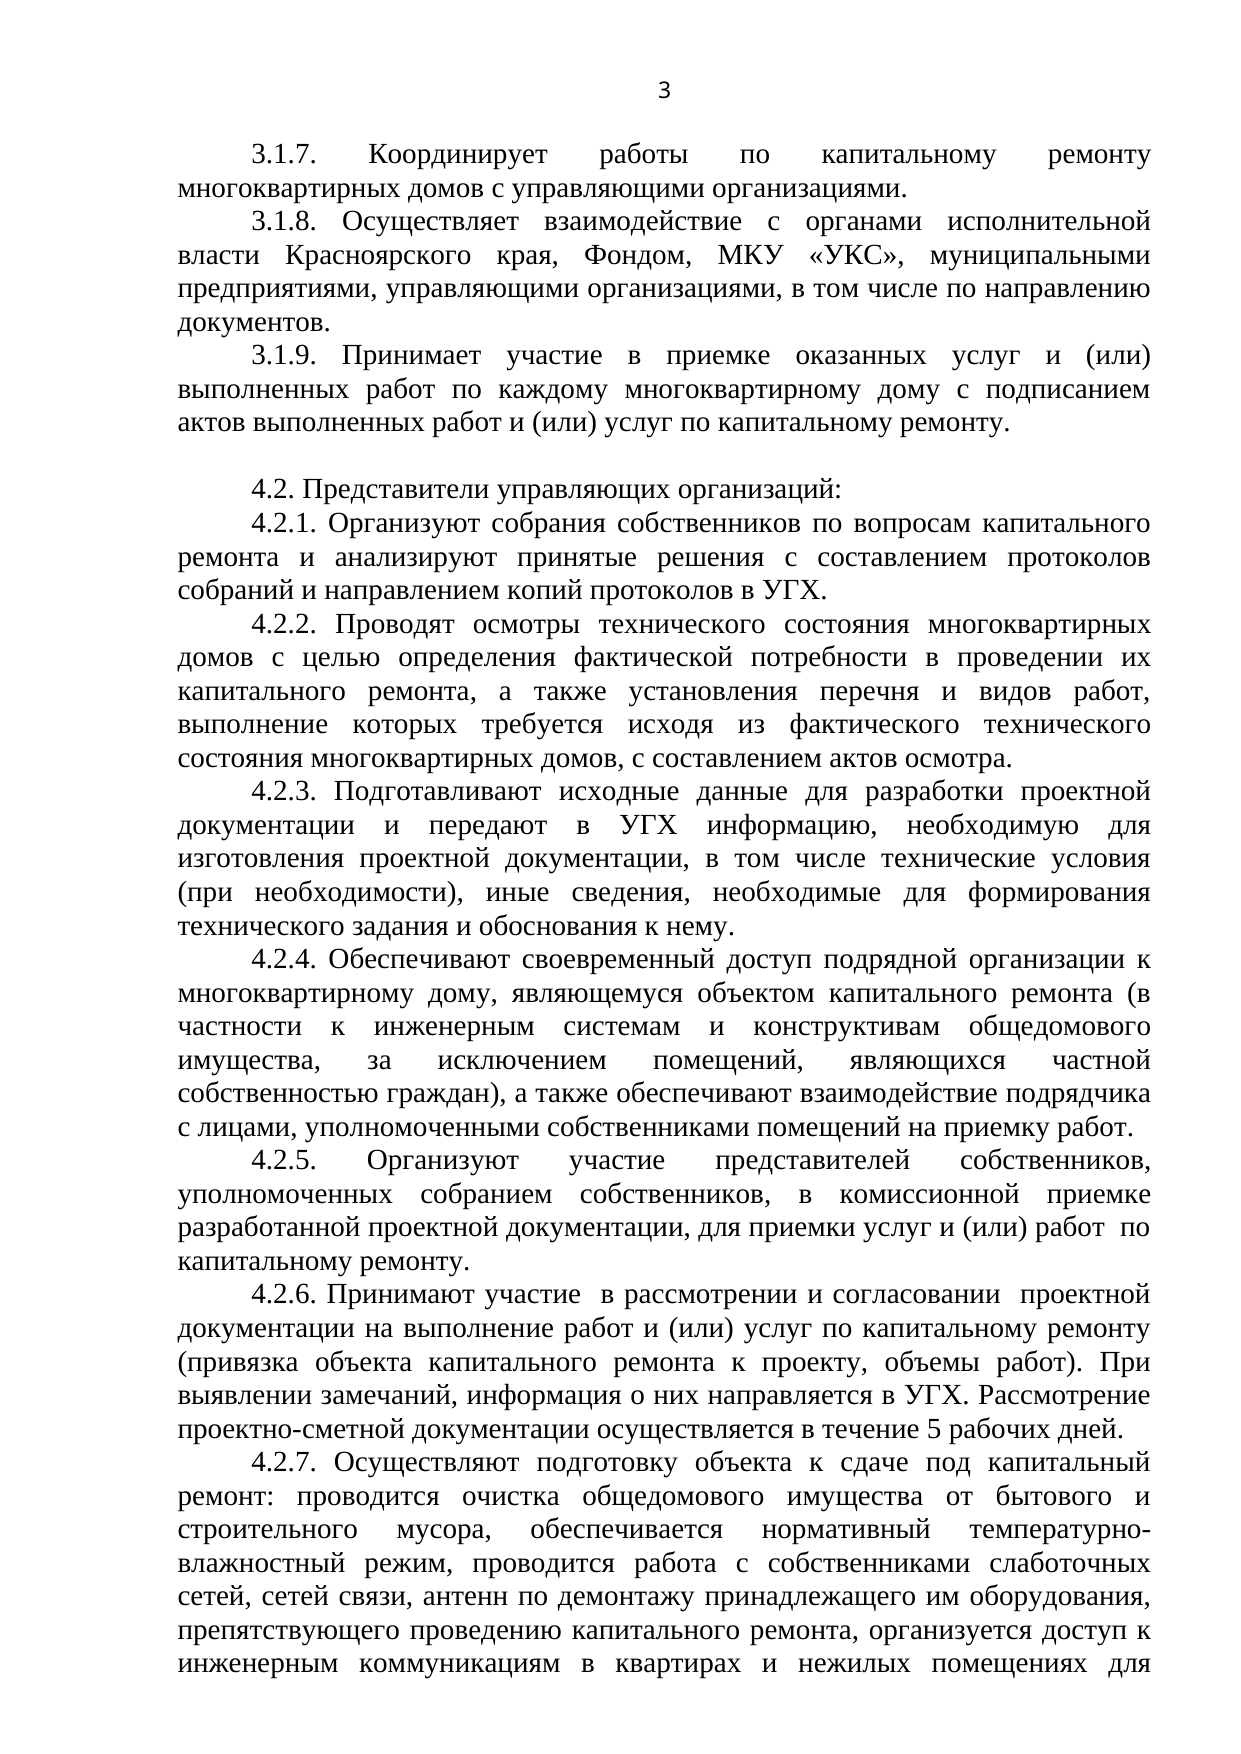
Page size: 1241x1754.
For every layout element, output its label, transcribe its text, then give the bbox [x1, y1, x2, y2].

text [177, 1444, 1152, 1679]
text 4.2.3. Подготавливают исходные данные для разработки проектной документации и передают в УГХ информацию, необходимую для изготовления проектной документации, в том числе технические условия (при необходимости), иные сведения, необходимые для формирования технического задания и обоснования к нему. [177, 773, 1152, 941]
text 4.2. Представители управляющих организаций: [177, 472, 1152, 505]
text 4.2.4. Обеспечивают своевременный доступ подрядной организации к многоквартирному дому, являющемуся объектом капитального ремонта (в частности к инженерным системам и конструктивам общедомового имущества, за исключением помещений, являющихся частной собственностью граждан), а также обеспечивают взаимодействие подрядчика с лицами, уполномоченными собственниками помещений на приемку работ. [177, 941, 1152, 1142]
text 3.1.7. Координирует работы по капитальному ремонту многоквартирных домов с управляющими организациями. [177, 136, 1152, 203]
text 4.2.1. Организуют собрания собственников по вопросам капитального ремонта и анализируют принятые решения с составлением протоколов собраний и направлением копий протоколов в УГХ. [177, 505, 1152, 606]
text 3.1.8. Осуществляет взаимодействие с органами исполнительной власти Красноярского края, Фондом, МКУ «УКС», муниципальными предприятиями, управляющими организациями, в том числе по направлению документов. [177, 203, 1152, 337]
text 4.2.6. Принимают участие в рассмотрении и согласовании проектной документации на выполнение работ и (или) услуг по капитальному ремонту (привязка объекта капитального ремонта к проекту, объемы работ). При выявлении замечаний, информация о них направляется в УГХ. Рассмотрение проектно-сметной документации осуществляется в течение 5 рабочих дней. [177, 1277, 1152, 1444]
text 4.2.2. Проводят осмотры технического состояния многоквартирных домов с целью определения фактической потребности в проведении их капитального ремонта, а также установления перечня и видов работ, выполнение которых требуется исходя из фактического технического состояния многоквартирных домов, с составлением актов осмотра. [177, 606, 1152, 773]
text 3.1.9. Принимает участие в приемке оказанных услуг и (или) выполненных работ по каждому многоквартирному дому с подписанием актов выполненных работ и (или) услуг по капитальному ремонту. [177, 337, 1152, 438]
text 4.2.5. Организуют участие представителей собственников, уполномоченных собранием собственников, в комиссионной приемке разработанной проектной документации, для приемки услуг и (или) работ по капитальному ремонту. [177, 1142, 1152, 1277]
